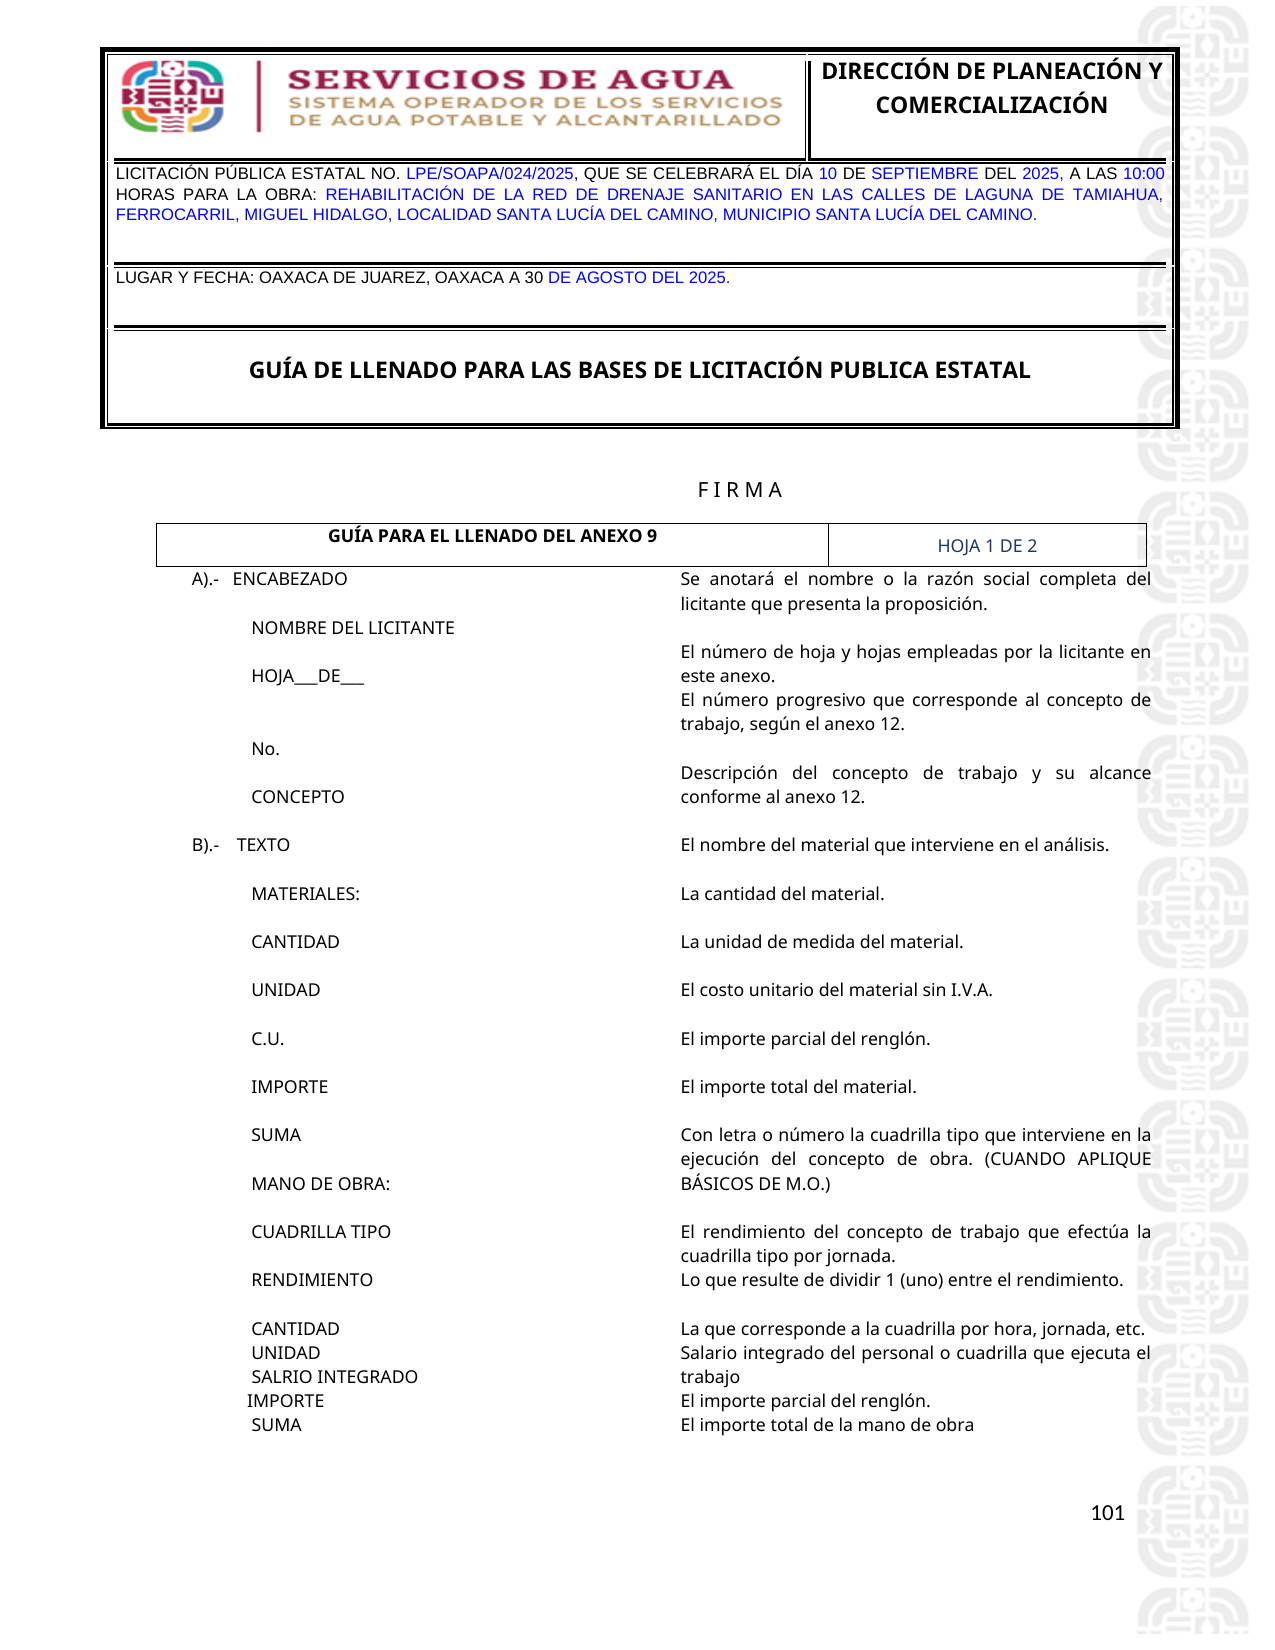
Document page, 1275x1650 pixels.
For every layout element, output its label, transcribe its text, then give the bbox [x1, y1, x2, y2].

picture [1122, 6, 1252, 1634]
text F I R M A [177, 476, 1125, 504]
picture [1122, 52, 1175, 427]
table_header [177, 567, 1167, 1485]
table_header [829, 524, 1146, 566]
picture [117, 55, 791, 145]
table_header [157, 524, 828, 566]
